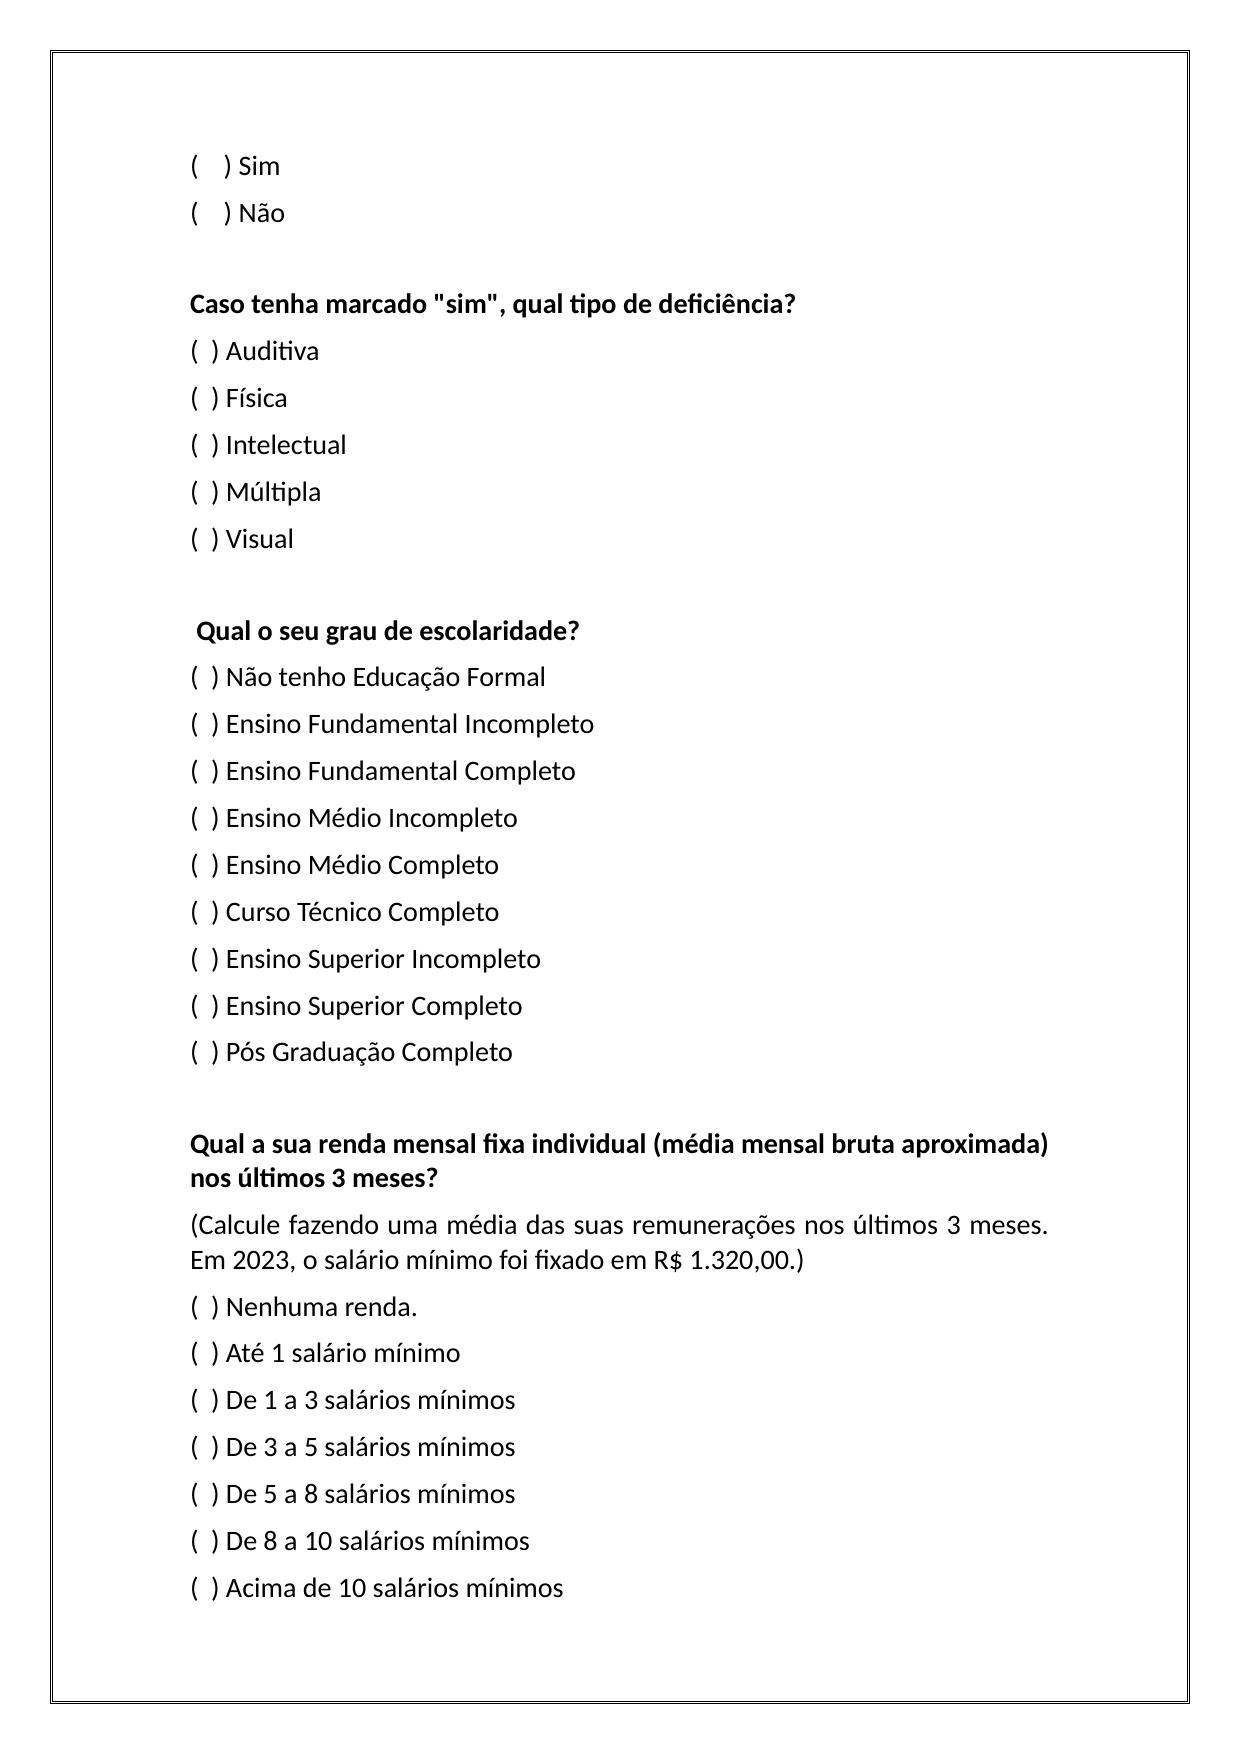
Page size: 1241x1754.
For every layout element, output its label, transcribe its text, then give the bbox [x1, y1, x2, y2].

text ( ) Múltipla [190, 474, 1051, 508]
text ( ) Não tenho Educação Formal [190, 659, 1051, 694]
text ( ) Ensino Fundamental Incompleto [190, 706, 1051, 741]
text ( ) De 8 a 10 salários mínimos [190, 1523, 1051, 1557]
text ( ) Auditiva [190, 333, 1051, 368]
text ( ) Visual [190, 521, 1051, 555]
text ( ) Nenhuma renda. [190, 1289, 1051, 1323]
text ( ) Ensino Superior Completo [190, 987, 1051, 1022]
text ( ) Ensino Médio Completo [190, 847, 1051, 881]
text Qual a sua renda mensal fixa individual (média mensal bruta aproximada) nos últimos 3 meses? [190, 1126, 1051, 1195]
text ( ) Curso Técnico Completo [190, 894, 1051, 928]
text Qual o seu grau de escolaridade? [190, 612, 1051, 647]
text Caso tenha marcado "sim", qual tipo de deficiência? [190, 286, 1051, 321]
text ( ) Ensino Fundamental Completo [190, 753, 1051, 787]
text ( ) Sim [190, 148, 1051, 182]
text ( ) Não [190, 194, 1051, 229]
text ( ) Acima de 10 salários mínimos [190, 1570, 1051, 1604]
text ( ) Intelectual [190, 427, 1051, 461]
text ( ) Pós Graduação Completo [190, 1034, 1051, 1069]
text ( ) Até 1 salário mínimo [190, 1336, 1051, 1370]
text ( ) De 3 a 5 salários mínimos [190, 1429, 1051, 1464]
text ( ) Ensino Superior Incompleto [190, 941, 1051, 975]
text ( ) Física [190, 380, 1051, 414]
text ( ) De 1 a 3 salários mínimos [190, 1382, 1051, 1417]
text ( ) De 5 a 8 salários mínimos [190, 1476, 1051, 1511]
text (Calcule fazendo uma média das suas remunerações nos últimos 3 meses. Em 2023, o salário mínimo foi fixado em R$ 1.320,00.) [190, 1207, 1051, 1276]
text ( ) Ensino Médio Incompleto [190, 800, 1051, 834]
